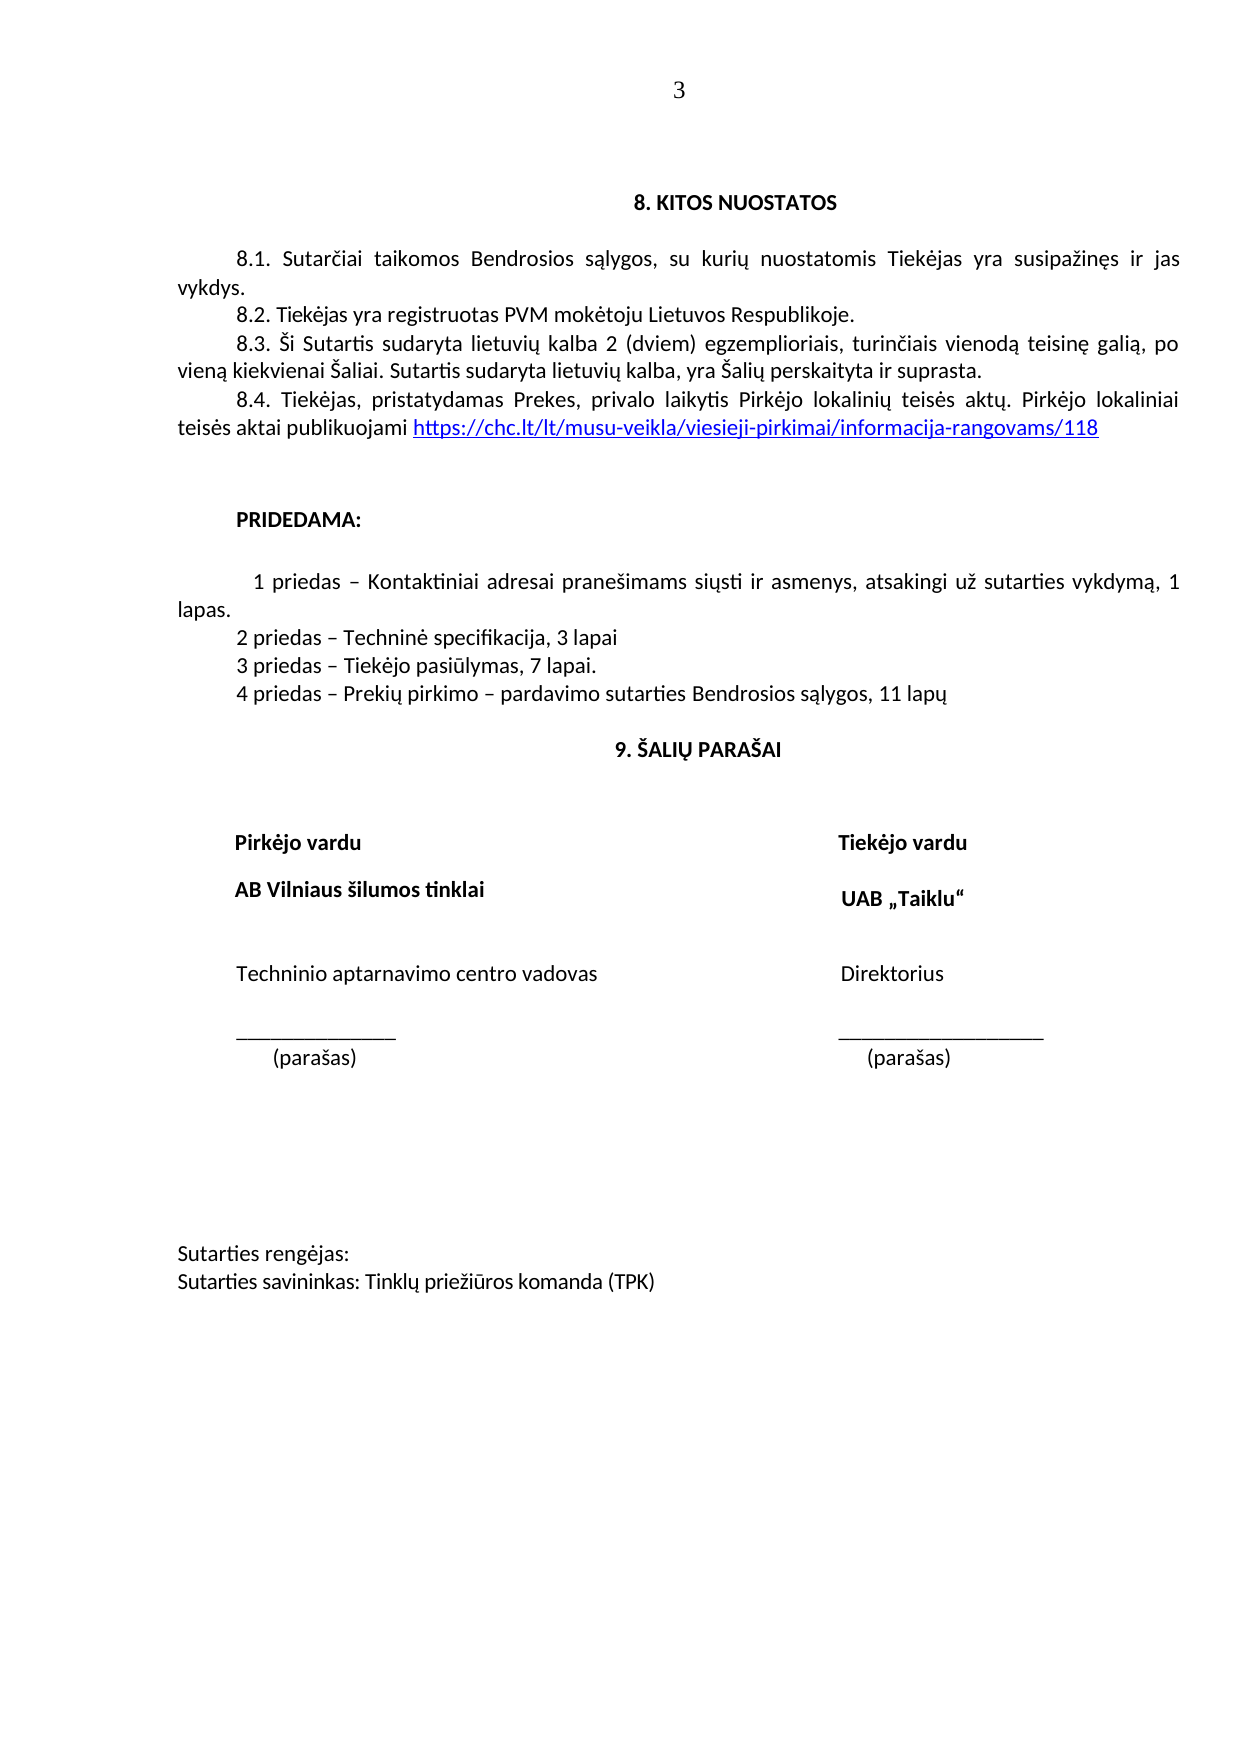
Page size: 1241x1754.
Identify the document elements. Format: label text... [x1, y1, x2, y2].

text 1 priedas – Kontaktiniai adresai pranešimams siųsti ir asmenys, atsakingi už sutarties vykdymą, 1 lapas. [177, 567, 1181, 623]
text 8.3. Ši Sutartis sudaryta lietuvių kalba 2 (dviem) egzemplioriais, turinčiais vienodą teisinę galią, po vieną kiekvienai Šaliai. Sutartis sudaryta lietuvių kalba, yra Šalių perskaityta ir suprasta. [177, 329, 1181, 385]
table_header Tiekėjo vardu UAB „Taiklu“ [768, 828, 1203, 959]
text ______________ __________________ [177, 1015, 1181, 1043]
text Techninio aptarnavimo centro vadovas Direktorius [177, 959, 1181, 987]
text (parašas) (parašas) [177, 1043, 1181, 1071]
text 8.2. Tiekėjas yra registruotas PVM mokėtoju Lietuvos Respublikoje. [177, 301, 1181, 329]
text 3 priedas – Tiekėjo pasiūlymas, 7 lapai. [177, 652, 1181, 679]
text PRIDEDAMA: [177, 505, 1181, 533]
text 4 priedas – Prekių pirkimo – pardavimo sutarties Bendrosios sąlygos, 11 lapų [177, 679, 1181, 708]
text Sutarties rengėjas: [177, 1239, 1181, 1267]
text 8.1. Sutarčiai taikomos Bendrosios sąlygos, su kurių nuostatomis Tiekėjas yra susipažinęs ir jas vykdys. [177, 244, 1181, 301]
list 8. KITOS NUOSTATOS [290, 188, 1181, 217]
text 2 priedas – Techninė specifikacija, 3 lapai [177, 623, 1181, 652]
text 8.4. Tiekėjas, pristatydamas Prekes, privalo laikytis Pirkėjo lokalinių teisės aktų. Pirkėjo lokaliniai teisės aktai publikuojami https://chc.lt/lt/musu-veikla/viesieji-pirkimai/informacija-rangovams/118 [177, 385, 1181, 441]
text 9. ŠALIŲ PARAŠAI [215, 736, 1181, 764]
table_header Pirkėjo vardu AB Vilniaus šilumos tinklai [177, 828, 768, 959]
text Sutarties savininkas: Tinklų priežiūros komanda (TPK) [177, 1267, 1181, 1295]
